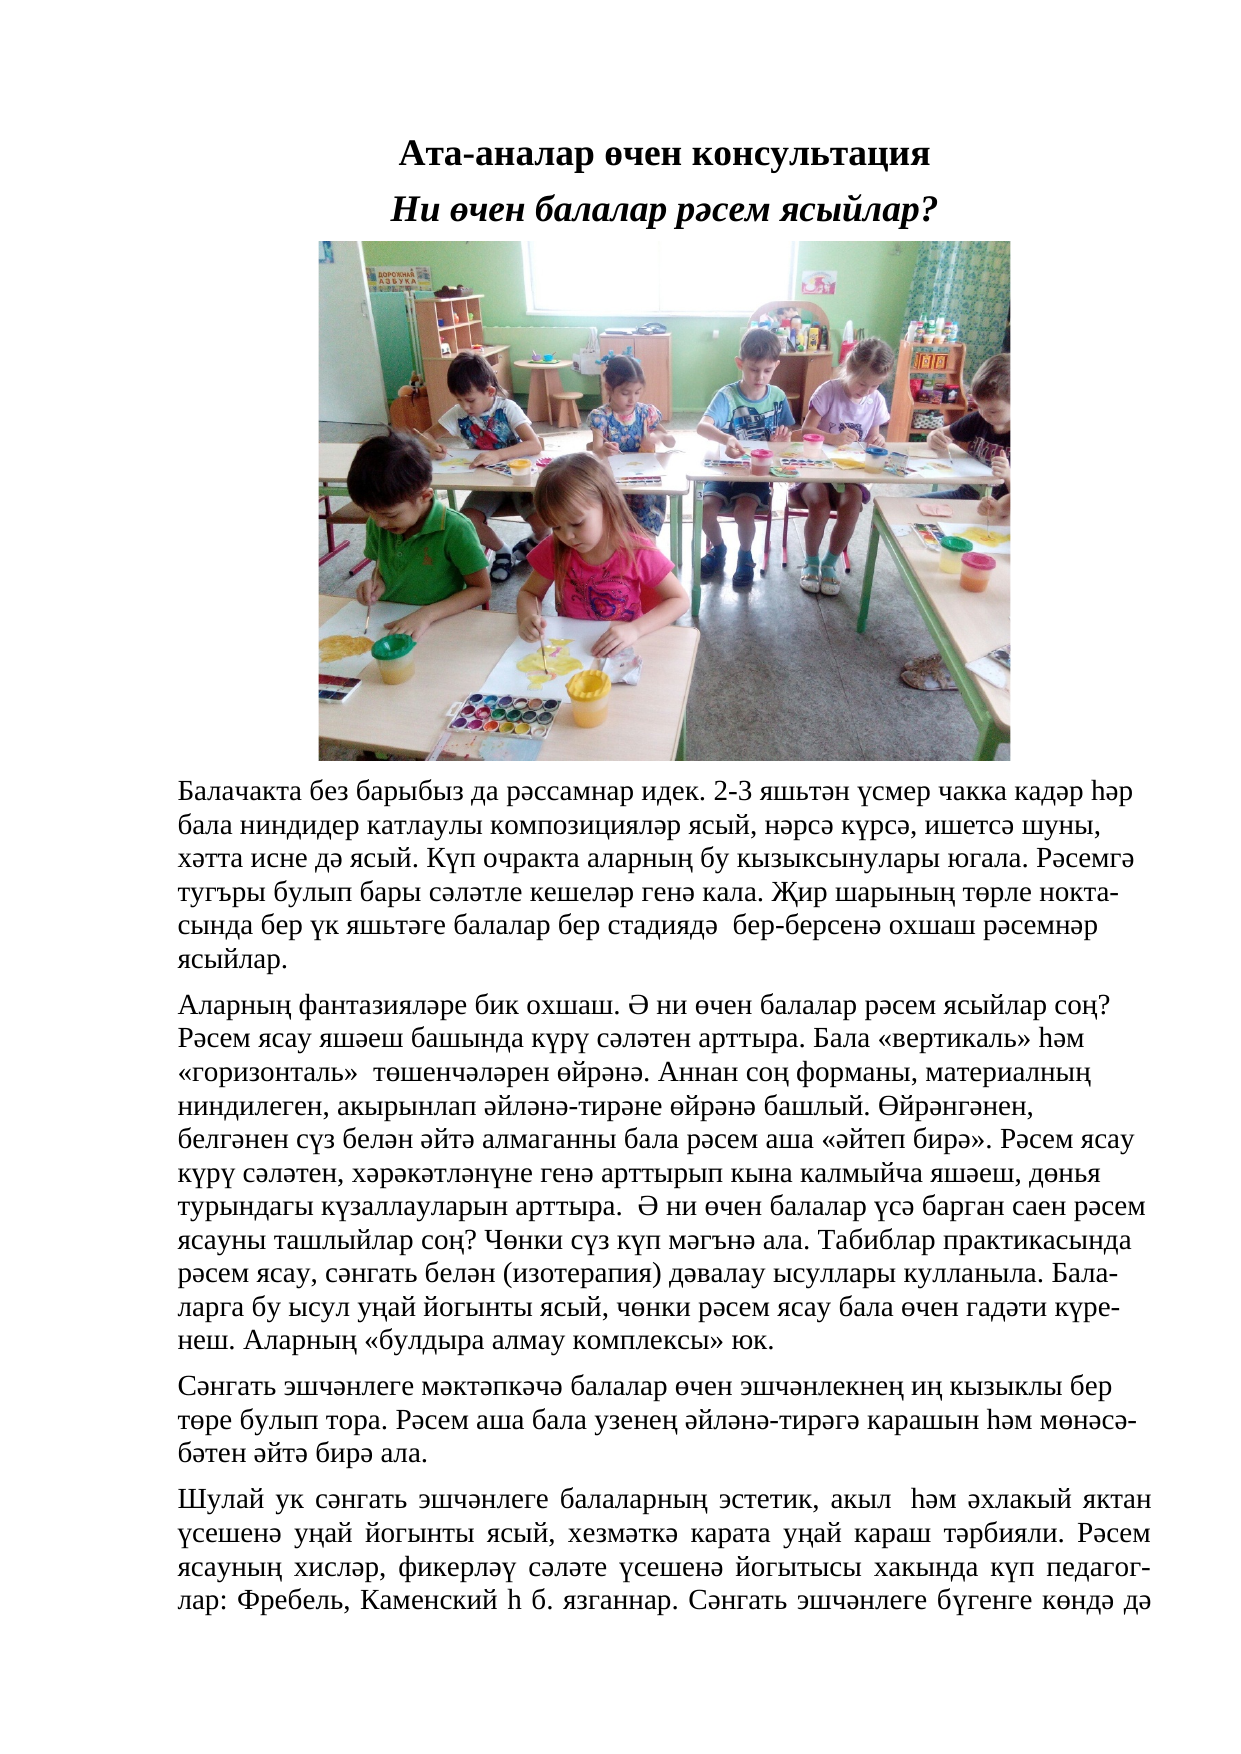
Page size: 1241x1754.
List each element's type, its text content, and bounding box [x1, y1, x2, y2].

text Ни өчен балалар рәсем ясыйлар? [177, 186, 1152, 229]
text Аларның фантазияләре бик охшаш. Ә ни өчен балалар рәсем ясыйлар соң? Рәсем ясау яшәеш башында күрү сәләтен арттыра. Бала «вертикаль» һәм «горизонталь» төшенчәләрен өйрәнә. Аннан соң форманы, материалның ниндилеген, акырынлап әйләнә-тирәне өйрәнә башлый. Өйрәнгәнен, белгәнен сүз белән әйтә алмаганны бала рәсем аша «әйтеп бирә». Рәсем ясау күрү сәләтен, хәрәкәтләнүне генә арттырып кына калмыйча яшәеш, дөнья турындагы күзаллауларын арттыра. Ә ни өчен балалар үсә барган саен рәсем ясауны ташлыйлар соң? Чөнки сүз күп мәгънә ала. Табиблар практикасында рәсем ясау, сәнгать белән (изотерапия) дәвалау ысуллары кулланыла. Бала-ларга бу ысул уңай йогынты ясый, чөнки рәсем ясау бала өчен гадәти күре-неш. Аларның «булдыра алмау комплексы» юк. [177, 987, 1152, 1356]
picture [318, 241, 1011, 761]
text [177, 1482, 1152, 1616]
text Ата-аналар өчен консультация [177, 131, 1152, 174]
text Сәнгать эшчәнлеге мәктәпкәчә балалар өчен эшчәнлекнең иң кызыклы бер төре булып тора. Рәсем аша бала узенең әйләнә-тирәгә карашын һәм мөнәсә-бәтен әйтә бирә ала. [177, 1368, 1152, 1469]
text Балачакта без барыбыз да рәссамнар идек. 2-3 яшьтән үсмер чакка кадәр һәр бала ниндидер катлаулы композицияләр ясый, нәрсә күрсә, ишетсә шуны, хәтта исне дә ясый. Күп очракта аларның бу кызыксынулары югала. Рәсемгә тугъры булып бары сәләтле кешеләр генә кала. Җир шарының төрле нокта-сында бер үк яшьтәге балалар бер стадиядә бер-берсенә охшаш рәсемнәр ясыйлар. [177, 773, 1152, 974]
